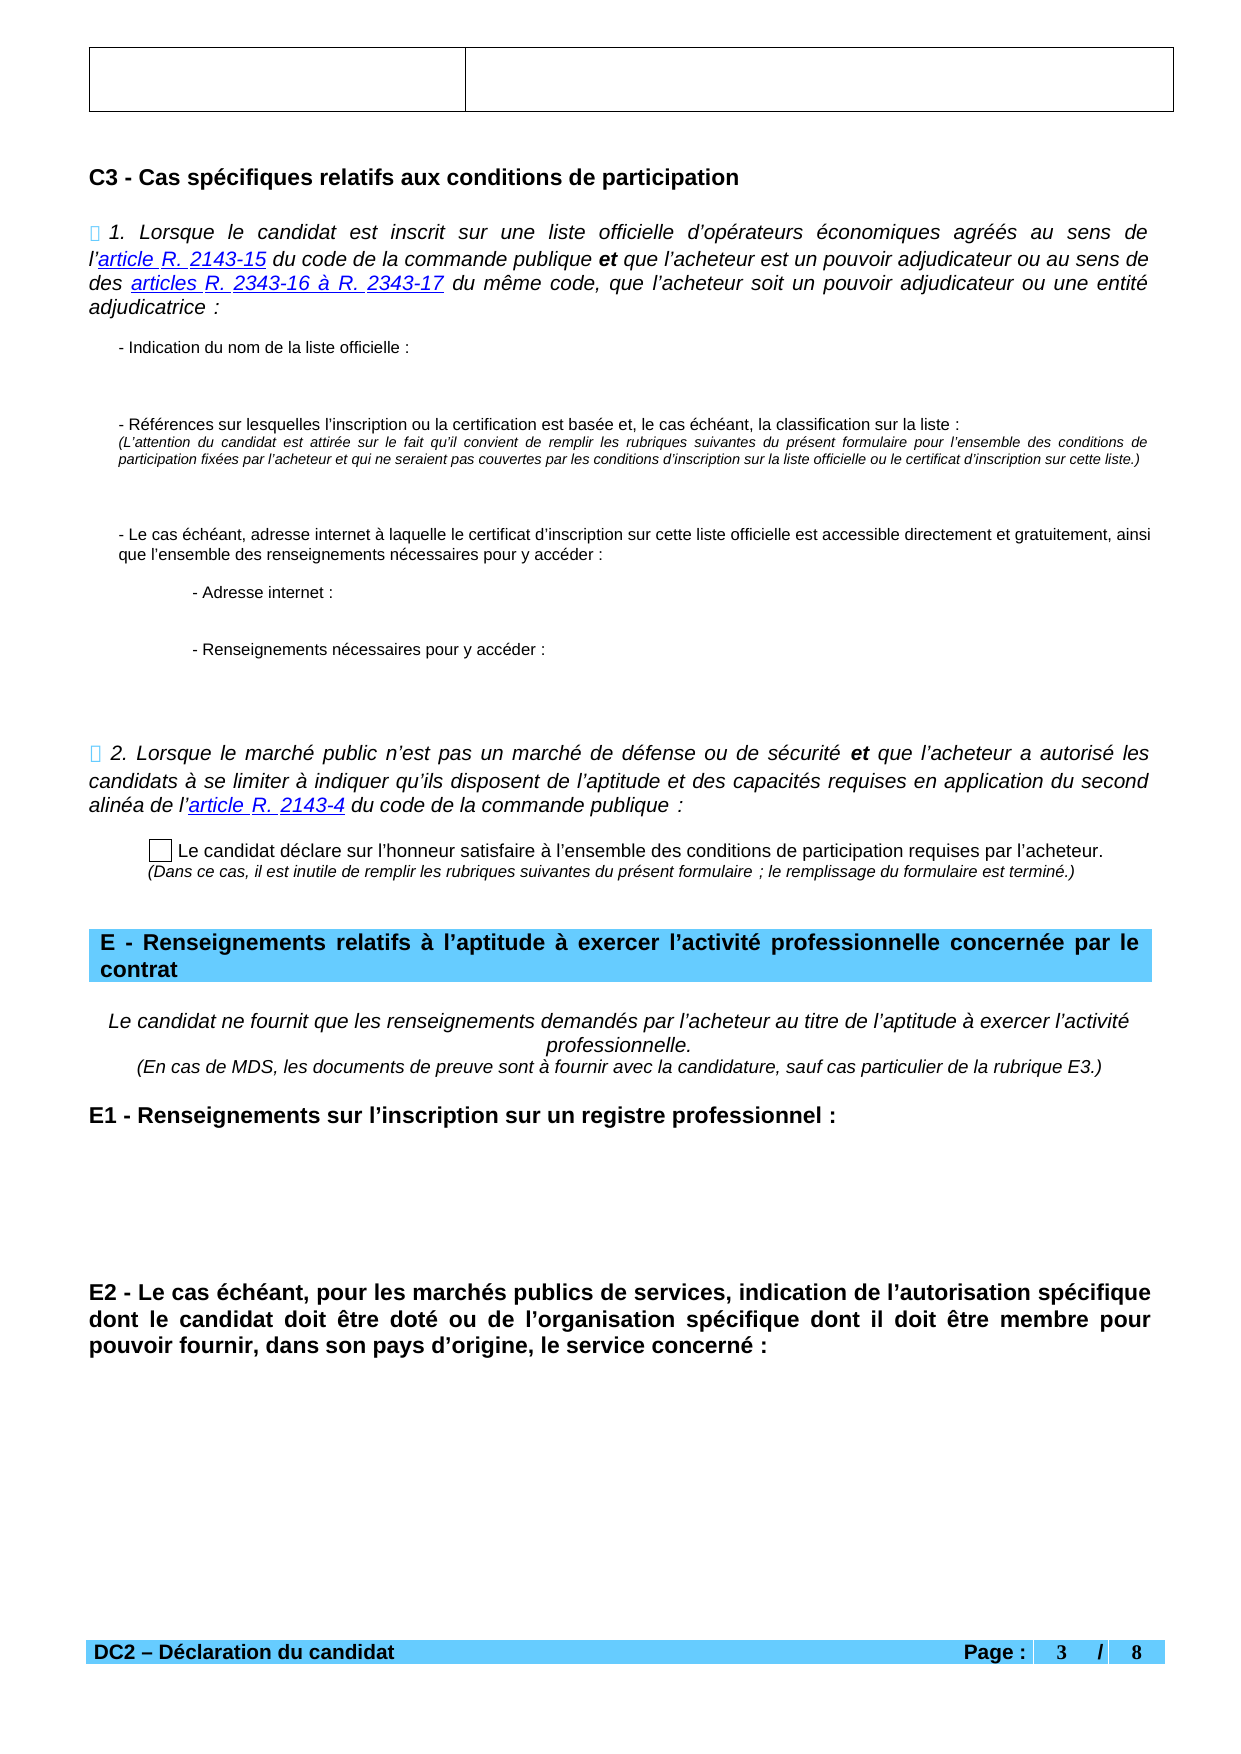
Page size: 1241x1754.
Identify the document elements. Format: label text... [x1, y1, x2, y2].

text (Dans ce cas, il est inutile de remplir les rubriques suivantes du présent formulaire ; le remplissage du formulaire est terminé.) [148, 862, 1152, 881]
text E1 - Renseignements sur l’inscription sur un registre professionnel : [89, 1102, 1152, 1128]
text - Indication du nom de la liste officielle : [118, 338, 1152, 357]
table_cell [90, 48, 465, 111]
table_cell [466, 48, 1173, 111]
text - Adresse internet : [192, 583, 1152, 602]
text - Références sur lesquelles l’inscription ou la certification est basée et, le cas échéant, la classification sur la liste : [118, 415, 1152, 434]
text (L’attention du candidat est attirée sur le fait qu’il convient de remplir les rubriques suivantes du présent formulaire pour l’ensemble des conditions de participation fixées par l’acheteur et qui ne seraient pas couvertes par les conditions d’inscription sur la liste officielle ou le certificat d’inscription sur cette liste.) [118, 434, 1152, 468]
text C3 - Cas spécifiques relatifs aux conditions de participation [89, 164, 1152, 191]
text E2 - Le cas échéant, pour les marchés publics de services, indication de l’autorisation spécifique dont le candidat doit être doté ou de l’organisation spécifique dont il doit être membre pour pouvoir fournir, dans son pays d’origine, le service concerné : [89, 1279, 1152, 1358]
text - Le cas échéant, adresse internet à laquelle le certificat d’inscription sur cette liste officielle est accessible directement et gratuitement, ainsi que l’ensemble des renseignements nécessaires pour y accéder : [118, 525, 1152, 563]
table_header E - Renseignements relatifs à l’aptitude à exercer l’activité professionnelle concernée par le contrat [89, 929, 1152, 982]
text Le candidat ne fournit que les renseignements demandés par l’acheteur au titre de l’aptitude à exercer l’activité professionnelle. [89, 1008, 1152, 1056]
text  2. Lorsque le marché public n’est pas un marché de défense ou de sécurité et que l’acheteur a autorisé les candidats à se limiter à indiquer qu’ils disposent de l’aptitude et des capacités requises en application du second alinéa de l’article R. 2143-4 du code de la commande publique : [89, 736, 1152, 817]
text Le candidat déclare sur l’honneur satisfaire à l’ensemble des conditions de participation requises par l’acheteur. [148, 838, 1152, 862]
text (En cas de MDS, les documents de preuve sont à fournir avec la candidature, sauf cas particulier de la rubrique E3.) [89, 1056, 1152, 1078]
text  1. Lorsque le candidat est inscrit sur une liste officielle d’opérateurs économiques agréés au sens de l’article R. 2143-15 du code de la commande publique et que l’acheteur est un pouvoir adjudicateur ou au sens de des articles R. 2343-16 à R. 2343-17 du même code, que l’acheteur soit un pouvoir adjudicateur ou une entité adjudicatrice : [89, 217, 1152, 319]
text - Renseignements nécessaires pour y accéder : [192, 640, 1152, 659]
